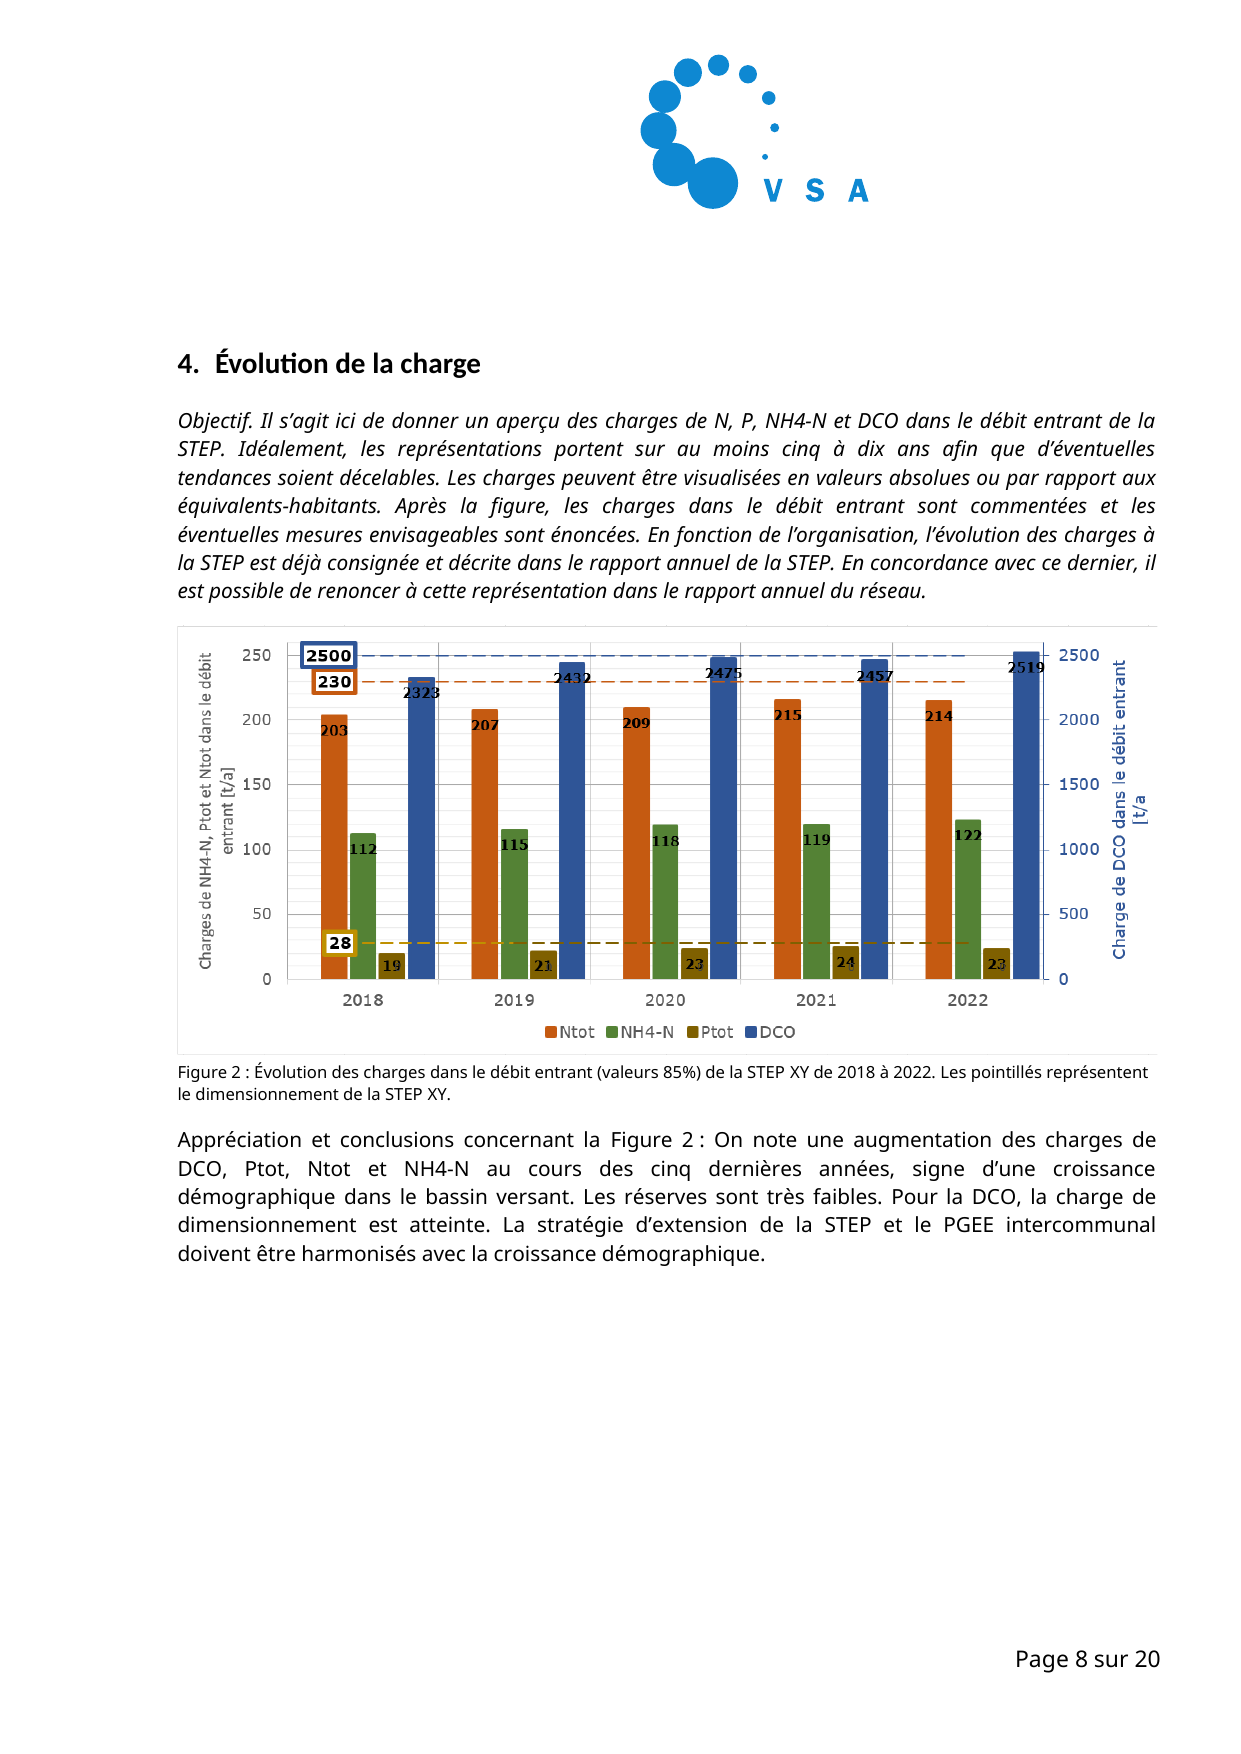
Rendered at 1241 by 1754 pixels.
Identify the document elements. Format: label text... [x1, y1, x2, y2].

subtitle Évolution de la charge [177, 345, 1157, 381]
text Appréciation et conclusions concernant la figure 2 : On note une augmentation des charges de DCO, Ptot, Ntot et NH4-N au cours des cinq dernières années, signe d’une croissance démographique dans le bassin versant. Les réserves sont très faibles. Pour la DCO, la charge de dimensionnement est atteinte. La stratégie d’extension de la STEP et le PGEE intercommunal doivent être harmonisés avec la croissance démographique. [177, 1125, 1157, 1267]
text Figure 2 : Évolution des charges dans le débit entrant (valeurs 85%) de la STEP XY de 2018 à 2022. Les pointillés représentent le dimensionnement de la STEP XY. [177, 1061, 1157, 1104]
picture [177, 625, 1158, 1055]
text Objectif. Il s’agit ici de donner un aperçu des charges de N, P, NH4-N et DCO dans le débit entrant de la STEP. Idéalement, les représentations portent sur au moins cinq à dix ans afin que d’éventuelles tendances soient décelables. Les charges peuvent être visualisées en valeurs absolues ou par rapport aux équivalents-habitants. Après la figure, les charges dans le débit entrant sont commentées et les éventuelles mesures envisageables sont énoncées. En fonction de l’organisation, l’évolution des charges à la STEP est déjà consignée et décrite dans le rapport annuel de la STEP. En concordance avec ce dernier, il est possible de renoncer à cette représentation dans le rapport annuel du réseau. [177, 406, 1157, 605]
